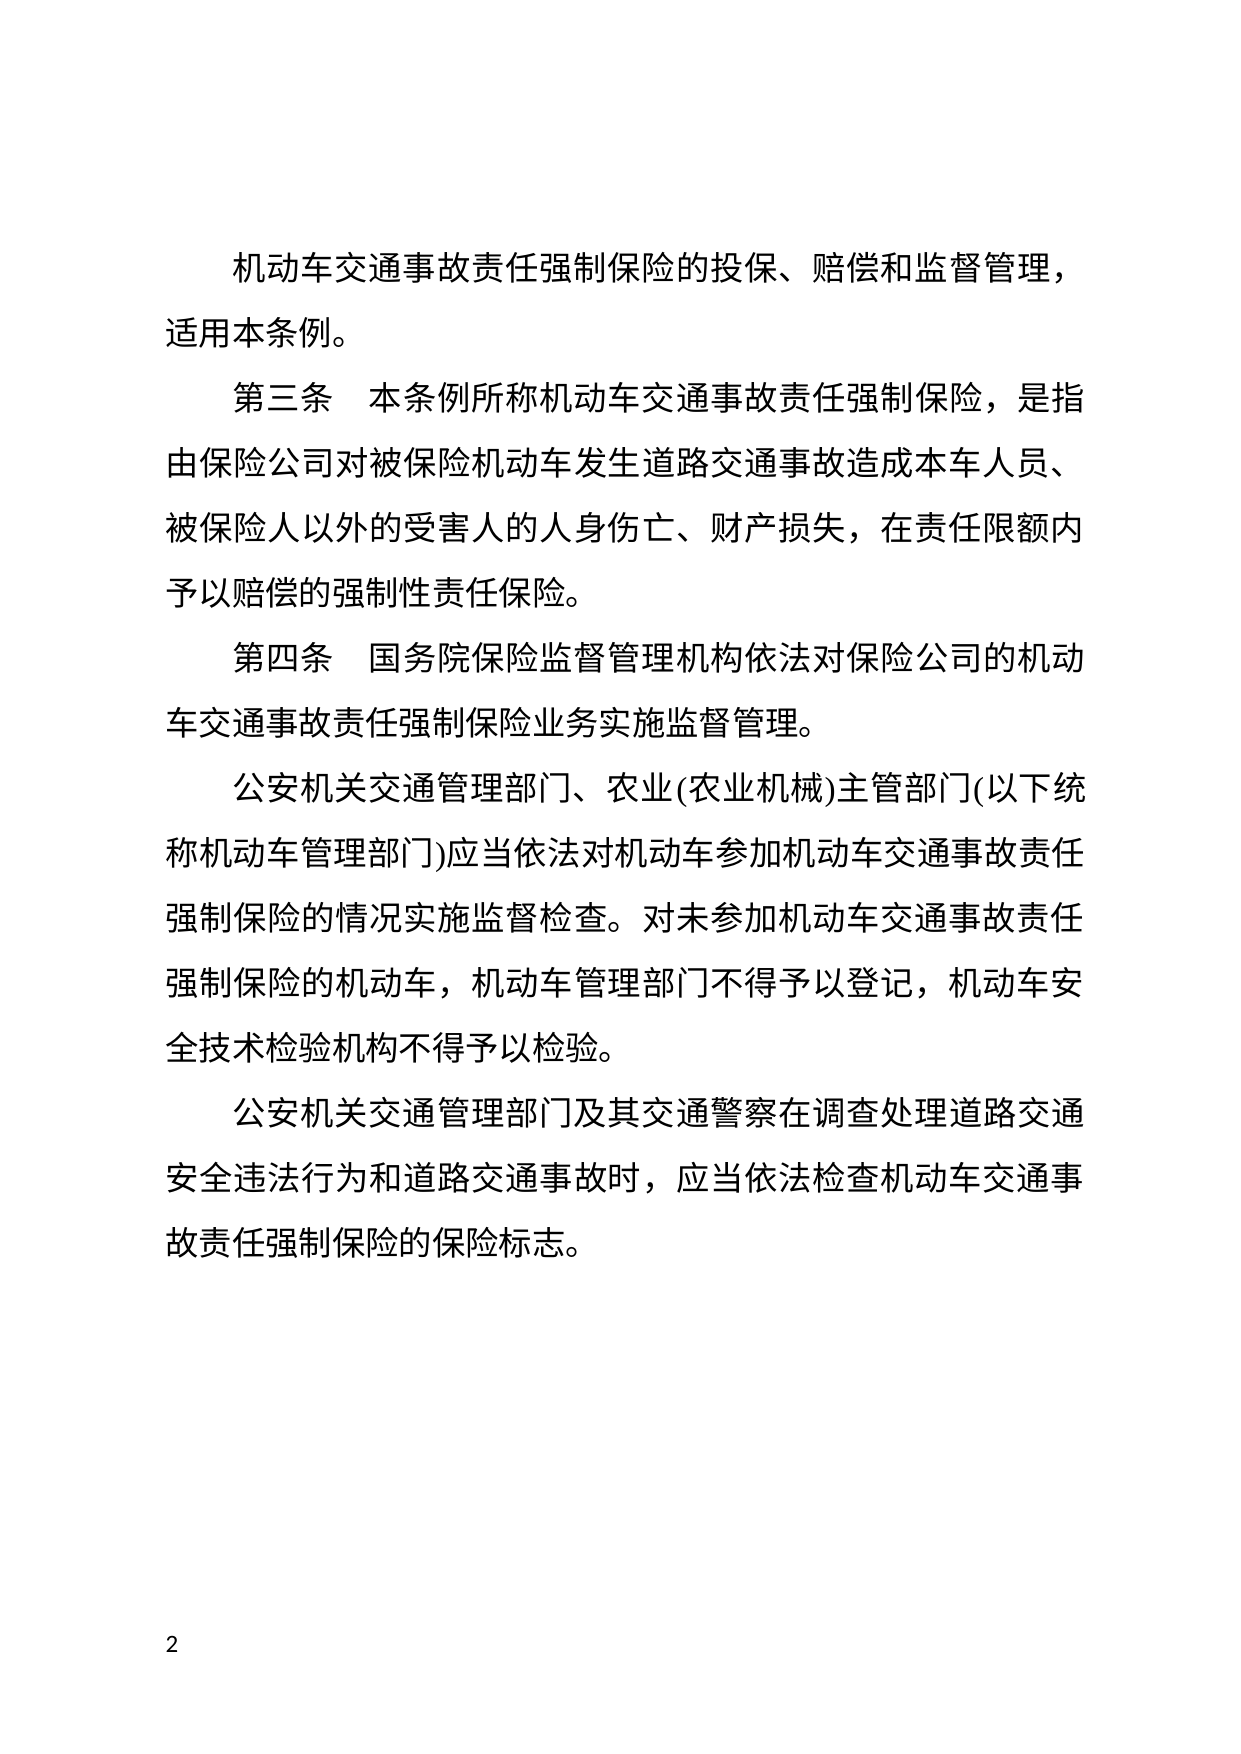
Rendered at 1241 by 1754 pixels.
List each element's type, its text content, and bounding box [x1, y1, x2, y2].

text 机动车交通事故责任强制保险的投保、赔偿和监督管理，适用本条例。 [165, 233, 1087, 363]
text 第三条 本条例所称机动车交通事故责任强制保险，是指由保险公司对被保险机动车发生道路交通事故造成本车人员、被保险人以外的受害人的人身伤亡、财产损失，在责任限额内予以赔偿的强制性责任保险。 [165, 363, 1087, 623]
text 公安机关交通管理部门、农业(农业机械)主管部门(以下统称机动车管理部门)应当依法对机动车参加机动车交通事故责任强制保险的情况实施监督检查。对未参加机动车交通事故责任强制保险的机动车，机动车管理部门不得予以登记，机动车安全技术检验机构不得予以检验。 [165, 753, 1087, 1078]
text 公安机关交通管理部门及其交通警察在调查处理道路交通安全违法行为和道路交通事故时，应当依法检查机动车交通事故责任强制保险的保险标志。 [165, 1078, 1087, 1273]
text 第四条 国务院保险监督管理机构依法对保险公司的机动车交通事故责任强制保险业务实施监督管理。 [165, 623, 1087, 753]
